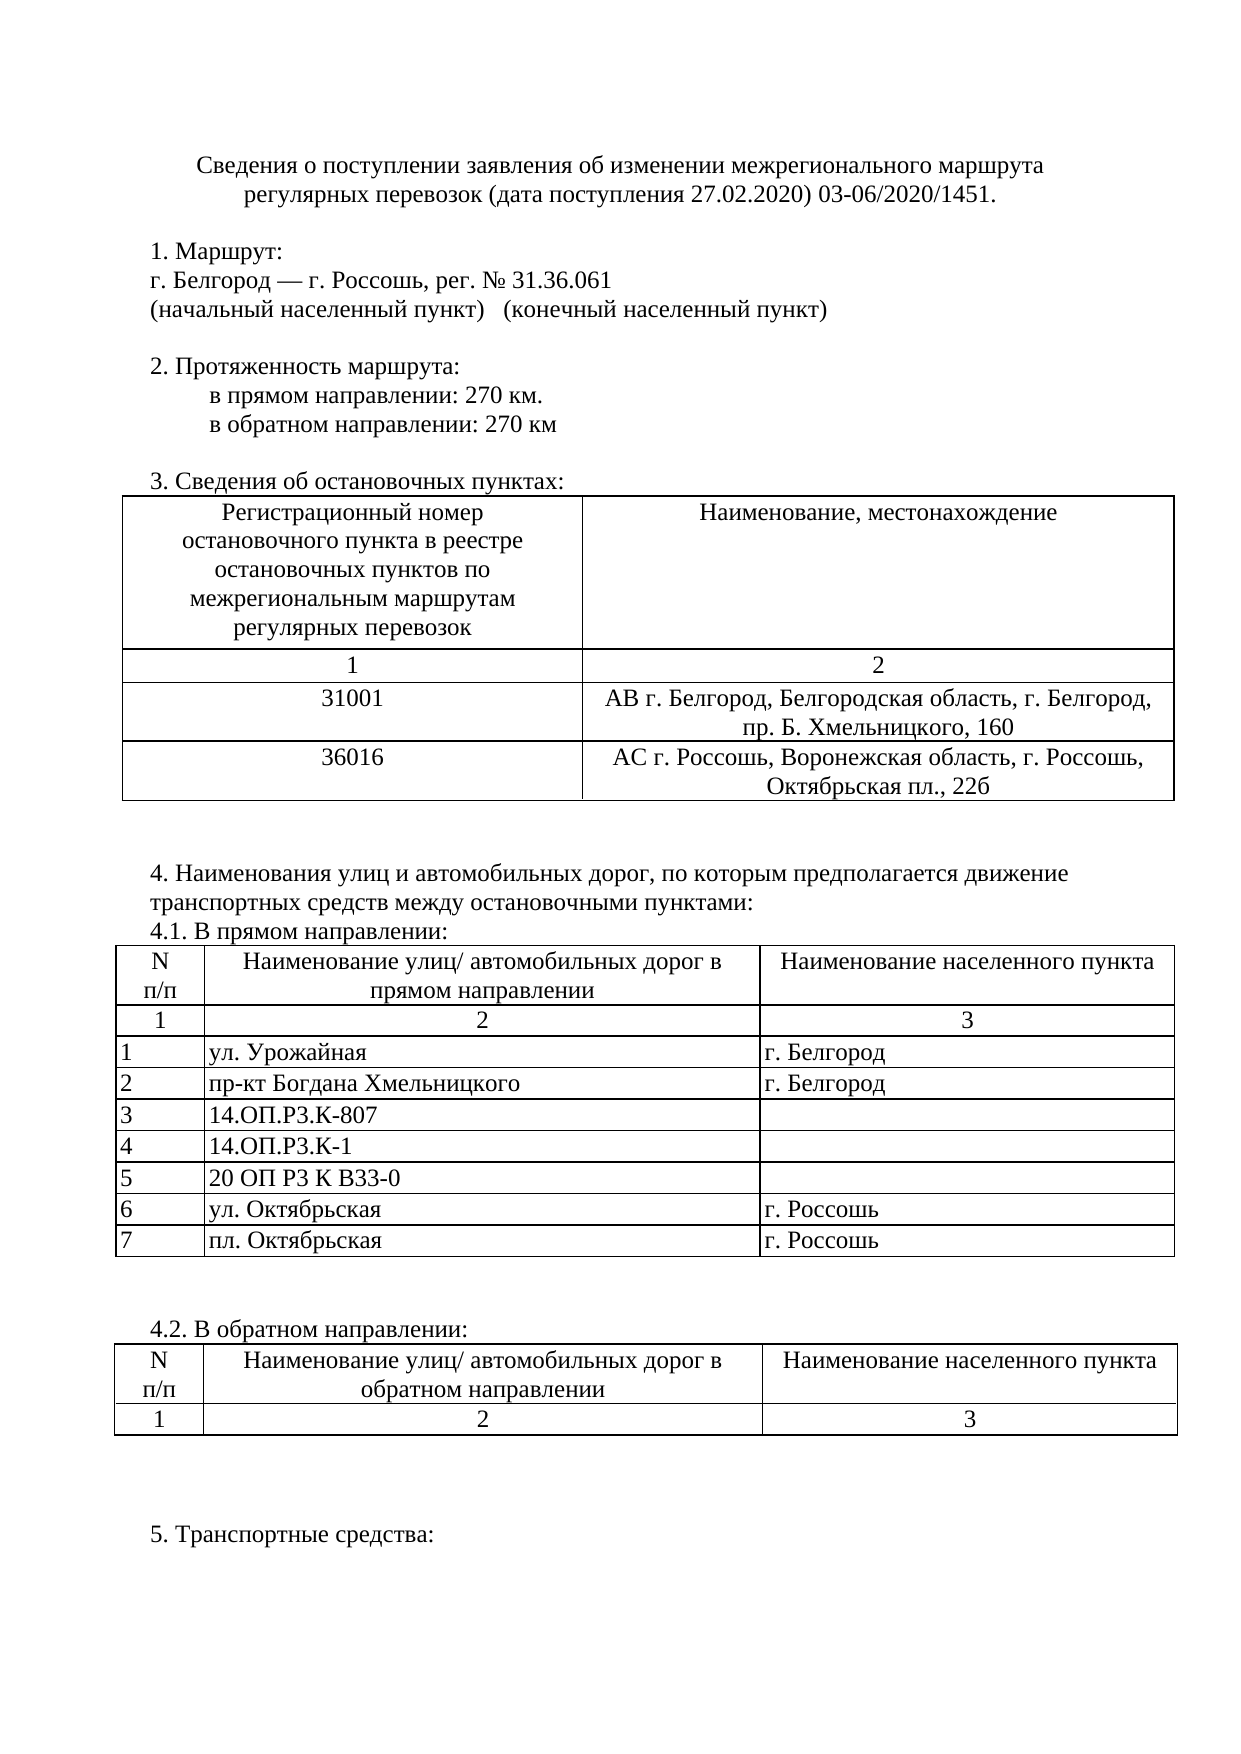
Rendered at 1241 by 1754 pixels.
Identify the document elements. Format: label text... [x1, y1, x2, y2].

table_cell АС г. Россошь, Воронежская область, г. Россошь, Октябрьская пл., 22б [583, 742, 1173, 799]
table_header N п/п [115, 1345, 203, 1402]
text г. Белгород — г. Россошь, рег. № 31.36.061 [150, 265, 1090, 294]
table_cell г. Белгород [761, 1068, 1174, 1098]
text Сведения о поступлении заявления об изменении межрегионального маршрута регулярных перевозок (дата поступления 27.02.2020) 03-06/2020/1451. [150, 150, 1090, 207]
table_cell 14.ОП.Р3.К-807 [205, 1100, 759, 1130]
text (начальный населенный пункт) (конечный населенный пункт) [150, 294, 1090, 322]
table_cell 4 [117, 1131, 204, 1161]
table_cell 2 [117, 1068, 204, 1098]
table_header Наименование населенного пункта [761, 946, 1174, 1004]
table_cell 2 [583, 650, 1173, 681]
table_cell ул. Октябрьская [205, 1194, 759, 1224]
table_cell г. Россошь [761, 1226, 1174, 1256]
text 3. Сведения об остановочных пунктах: [150, 466, 1090, 495]
table_cell [761, 1100, 1174, 1130]
table_cell ул. Урожайная [205, 1037, 759, 1067]
table_cell пр-кт Богдана Хмельницкого [205, 1068, 759, 1098]
table_cell пл. Октябрьская [205, 1226, 759, 1256]
text 2. Протяженность маршрута: [150, 351, 1090, 380]
table_header Наименование улиц/ автомобильных дорог в обратном направлении [204, 1345, 762, 1402]
table_cell [761, 1131, 1174, 1161]
table_cell 36016 [123, 742, 582, 799]
table_cell 1 [117, 1006, 204, 1035]
table_cell АВ г. Белгород, Белгородская область, г. Белгород, пр. Б. Хмельницкого, 160 [583, 683, 1173, 740]
table_cell 6 [117, 1194, 204, 1224]
table_cell 3 [117, 1100, 204, 1130]
table_header Наименование улиц/ автомобильных дорог в прямом направлении [205, 946, 759, 1004]
text в прямом направлении: 270 км. [150, 380, 1090, 409]
text 4. Наименования улиц и автомобильных дорог, по которым предполагается движение транспортных средств между остановочными пунктами: [150, 858, 1090, 916]
table_cell 1 [123, 650, 582, 681]
text в обратном направлении: 270 км [150, 409, 1090, 437]
table_header Наименование, местонахождение [583, 497, 1173, 648]
text 1. Маршрут: [150, 236, 1090, 265]
table_cell 3 [761, 1006, 1174, 1035]
text 5. Транспортные средства: [150, 1519, 1090, 1548]
table_cell 31001 [123, 683, 582, 740]
table_cell г. Россошь [761, 1194, 1174, 1224]
text 4.2. В обратном направлении: [150, 1314, 1090, 1343]
table_cell г. Белгород [761, 1037, 1174, 1067]
table_cell 1 [115, 1404, 203, 1434]
table_cell 3 [763, 1403, 1177, 1434]
table_cell 2 [205, 1006, 759, 1035]
table_cell 20 ОП Р3 К В33-0 [205, 1163, 759, 1193]
table_cell [761, 1163, 1174, 1193]
table_cell 14.ОП.Р3.К-1 [205, 1131, 759, 1161]
table_cell 7 [117, 1226, 204, 1256]
table_header Регистрационный номер остановочного пункта в реестре остановочных пунктов по межрегиональным маршрутам регулярных перевозок [123, 497, 582, 648]
table_header Наименование населенного пункта [763, 1345, 1177, 1402]
table_cell 5 [117, 1163, 204, 1193]
table_header N п/п [117, 946, 204, 1004]
text 4.1. В прямом направлении: [150, 916, 1090, 945]
table_cell 1 [117, 1037, 204, 1067]
table_cell 2 [204, 1404, 762, 1434]
